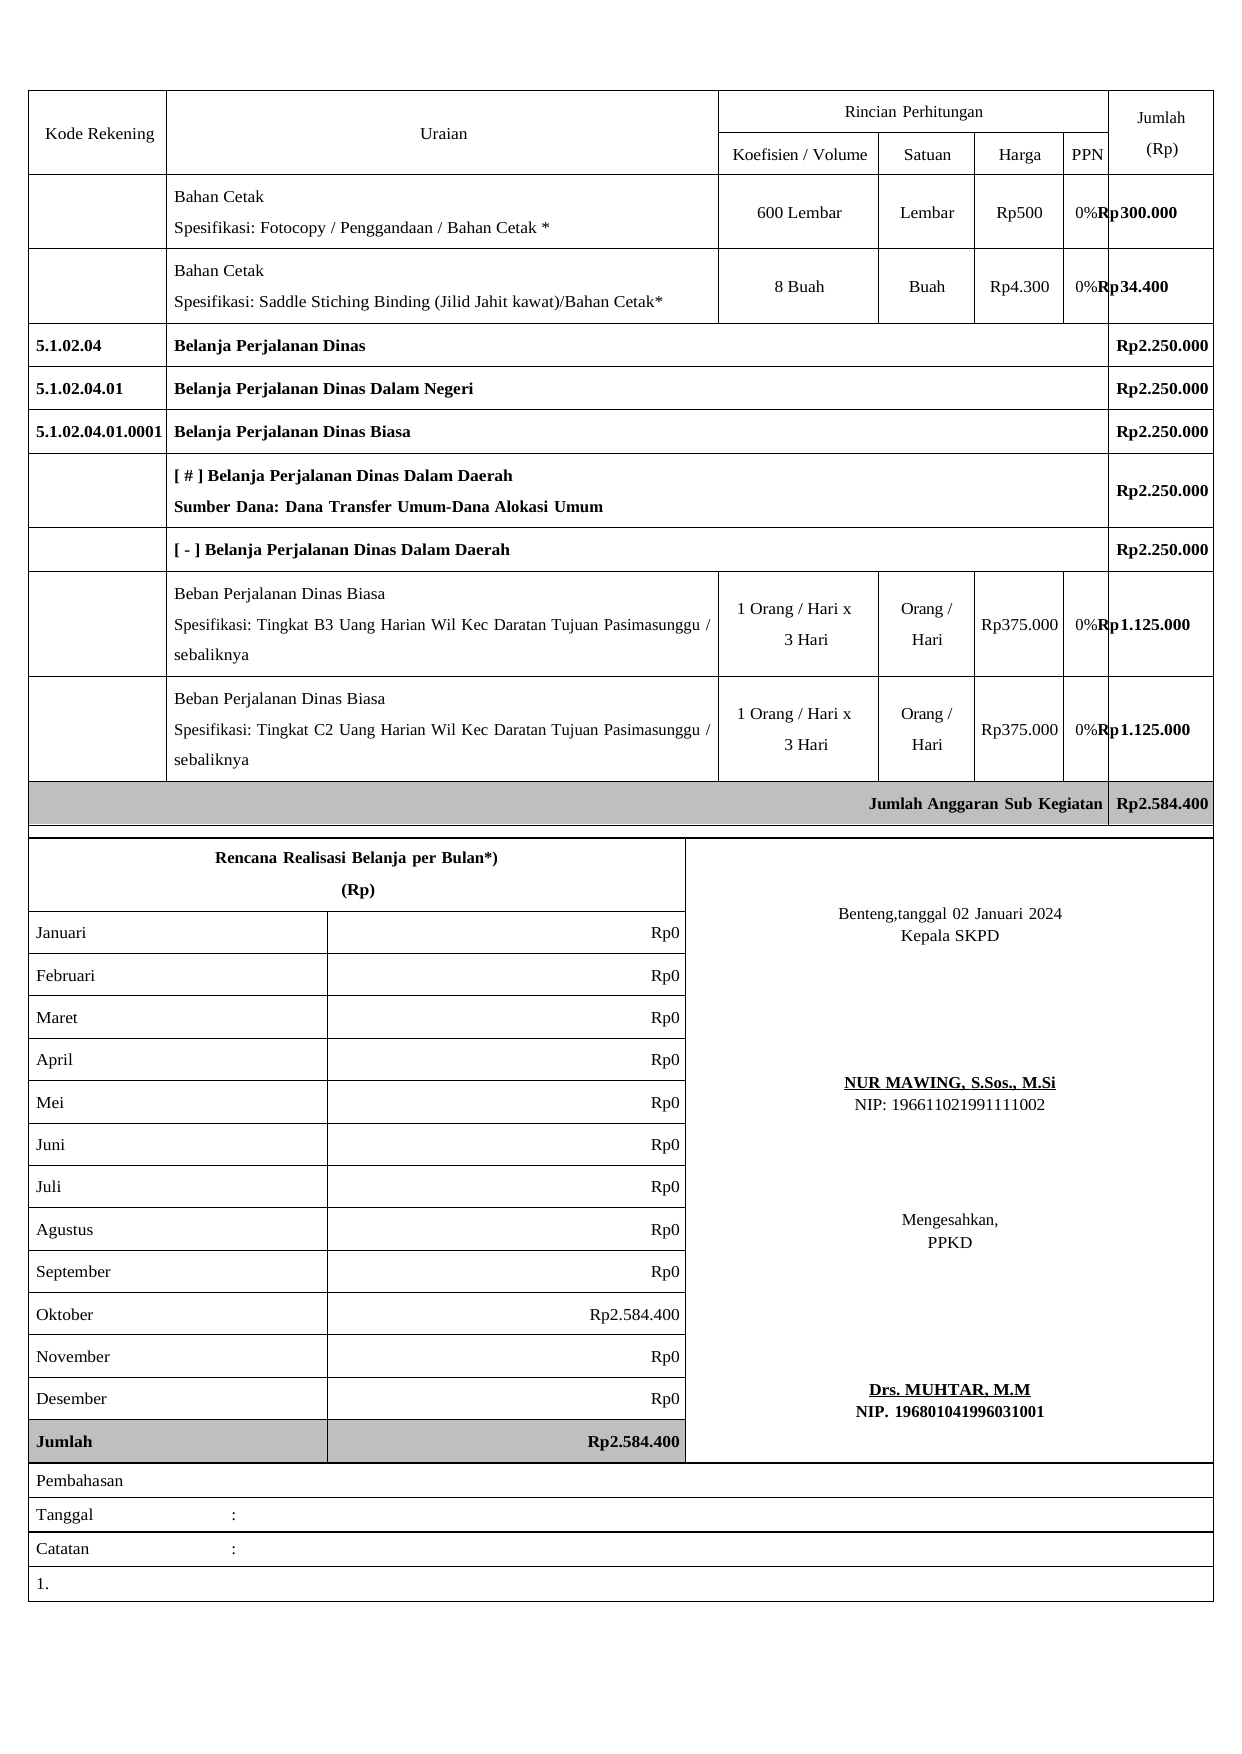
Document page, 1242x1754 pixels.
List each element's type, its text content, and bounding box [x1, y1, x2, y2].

table_cell Rp2.250.000 [1109, 324, 1213, 366]
table_cell 1 Orang / Hari x 3 Hari [719, 677, 878, 781]
table_cell Rp2.250.000 [1109, 454, 1213, 527]
table_cell Rp2.584.400 [328, 1420, 685, 1462]
table_cell [29, 572, 166, 676]
table_cell Catatan : [29, 1533, 1213, 1566]
table_cell 0%Rp [1064, 175, 1108, 248]
table_cell 1. [29, 1567, 1213, 1601]
table_cell Juli [29, 1166, 327, 1207]
table_cell Rp0 [328, 954, 685, 995]
table_cell Rp0 [328, 1124, 685, 1165]
table_cell Tanggal : [29, 1498, 1213, 1531]
table_cell 5.1.02.04 [29, 324, 166, 366]
table_cell 8 Buah [719, 249, 878, 323]
table_cell Benteng,tanggal 02 Januari 2024 Kepala SKPD NUR MAWING, S.Sos., M.Si NIP: 196611021991111002 Mengesahkan, PPKD Drs. MUHTAR, M.M NIP. 196801041996031001 [686, 839, 1213, 1462]
table_cell Rencana Realisasi Belanja per Bulan*) (Rp) [29, 839, 685, 911]
table_header Jumlah (Rp) [1109, 91, 1213, 174]
table_cell Rp2.250.000 [1109, 528, 1213, 571]
table_cell Juni [29, 1124, 327, 1165]
table_cell 5.1.02.04.01.0001 [29, 410, 166, 453]
table_cell PPN [1064, 133, 1108, 174]
table_cell Rp0 [328, 1039, 685, 1080]
table_cell 1.125.000 [1109, 572, 1213, 676]
table_cell [29, 677, 166, 781]
table_header Uraian [167, 91, 718, 174]
table_cell Rp0 [328, 1251, 685, 1292]
table_cell 34.400 [1109, 249, 1213, 323]
table_cell Bahan Cetak Spesifikasi: Saddle Stiching Binding (Jilid Jahit kawat)/Bahan Cetak* [167, 249, 718, 323]
table_cell Februari [29, 954, 327, 995]
table_cell Harga [975, 133, 1063, 174]
table_header Rincian Perhitungan [719, 91, 1108, 132]
table_cell Rp0 [328, 1081, 685, 1122]
table_cell 0%Rp [1064, 249, 1108, 323]
table_cell Koefisien / Volume [719, 133, 878, 174]
table_cell April [29, 1039, 327, 1080]
table_cell Rp0 [328, 1335, 685, 1377]
table_cell Rp4.300 [975, 249, 1063, 323]
table_cell Beban Perjalanan Dinas Biasa Spesifikasi: Tingkat C2 Uang Harian Wil Kec Daratan Tujuan Pasimasunggu / sebaliknya [167, 677, 718, 781]
table_cell Oktober [29, 1293, 327, 1334]
table_cell 1.125.000 [1109, 677, 1213, 781]
table_cell [ - ] Belanja Perjalanan Dinas Dalam Daerah [167, 528, 1108, 571]
table_cell Rp375.000 [975, 572, 1063, 676]
table_cell Belanja Perjalanan Dinas [167, 324, 1108, 366]
table_cell 1 Orang / Hari x 3 Hari [719, 572, 878, 676]
table_cell Rp0 [328, 1166, 685, 1207]
table_cell Rp500 [975, 175, 1063, 248]
table_cell Jumlah Anggaran Sub Kegiatan [29, 782, 1108, 824]
table_cell Mei [29, 1081, 327, 1122]
table_cell Orang / Hari [879, 677, 974, 781]
table_cell Rp0 [328, 1378, 685, 1419]
table_cell Rp2.250.000 [1109, 367, 1213, 409]
table_cell Maret [29, 996, 327, 1038]
table_cell Agustus [29, 1208, 327, 1249]
table_cell Lembar [879, 175, 974, 248]
table_cell Belanja Perjalanan Dinas Biasa [167, 410, 1108, 453]
table_cell November [29, 1335, 327, 1377]
table_cell Bahan Cetak Spesifikasi: Fotocopy / Penggandaan / Bahan Cetak * [167, 175, 718, 248]
table_cell Rp0 [328, 996, 685, 1038]
table_cell Rp2.584.400 [1109, 782, 1213, 824]
table_cell Beban Perjalanan Dinas Biasa Spesifikasi: Tingkat B3 Uang Harian Wil Kec Daratan Tujuan Pasimasunggu / sebaliknya [167, 572, 718, 676]
table_cell September [29, 1251, 327, 1292]
table_cell Rp2.250.000 [1109, 410, 1213, 453]
table_cell Jumlah [29, 1420, 327, 1462]
table_cell Desember [29, 1378, 327, 1419]
table_cell 0%Rp [1064, 677, 1108, 781]
table_cell Buah [879, 249, 974, 323]
table_cell [29, 454, 166, 527]
table_cell Satuan [879, 133, 974, 174]
table_cell [ # ] Belanja Perjalanan Dinas Dalam Daerah Sumber Dana: Dana Transfer Umum-Dana Alokasi Umum [167, 454, 1108, 527]
table_cell Januari [29, 912, 327, 953]
table_cell Belanja Perjalanan Dinas Dalam Negeri [167, 367, 1108, 409]
table_cell 5.1.02.04.01 [29, 367, 166, 409]
table_cell Orang / Hari [879, 572, 974, 676]
table_cell Rp2.584.400 [328, 1293, 685, 1334]
table_cell 0%Rp [1064, 572, 1108, 676]
table_cell Rp0 [328, 912, 685, 953]
table_cell 600 Lembar [719, 175, 878, 248]
table_cell Rp375.000 [975, 677, 1063, 781]
table_cell [29, 249, 166, 323]
table_cell [29, 826, 1213, 837]
table_cell Rp0 [328, 1208, 685, 1249]
table_cell [29, 175, 166, 248]
table_cell Pembahasan [29, 1464, 1213, 1497]
table_cell 300.000 [1109, 175, 1213, 248]
table_header Kode Rekening [29, 91, 166, 174]
table_cell [29, 528, 166, 571]
